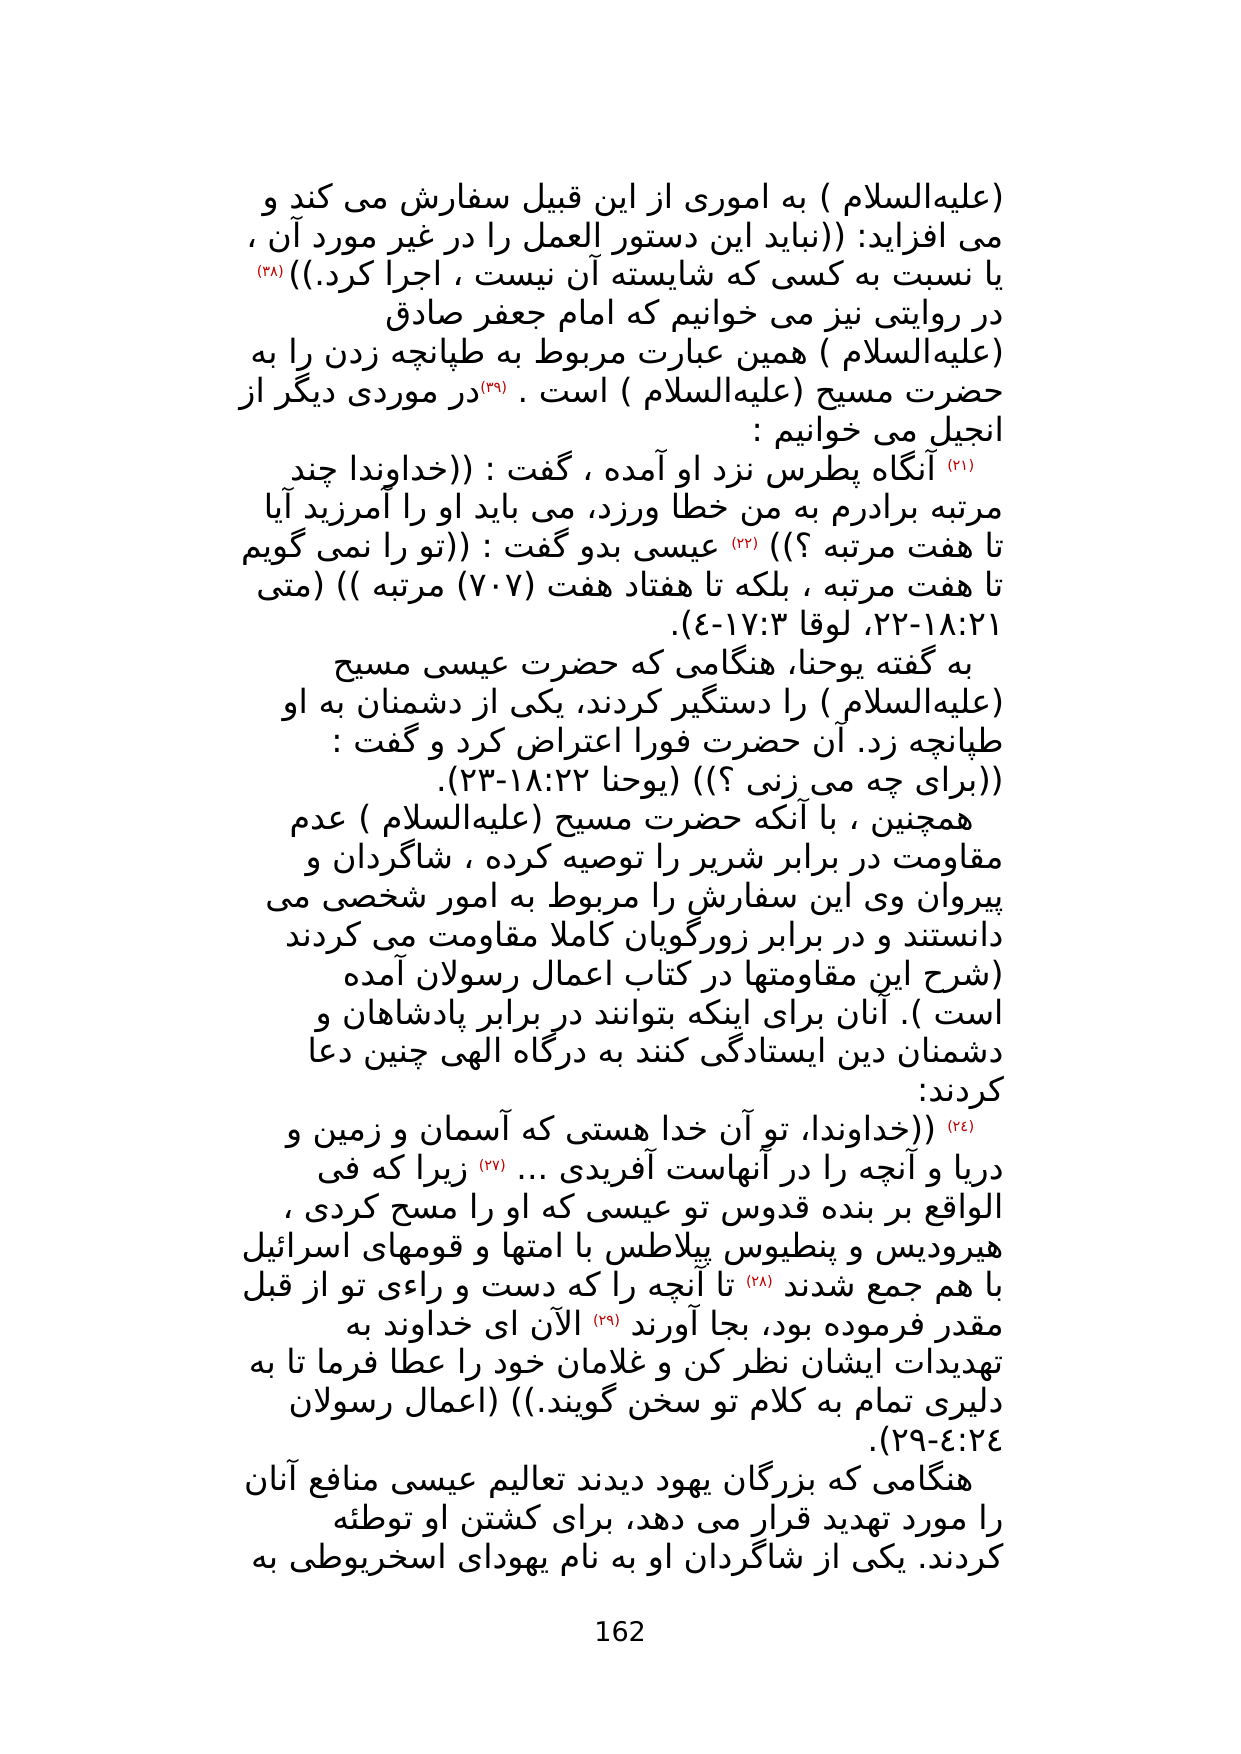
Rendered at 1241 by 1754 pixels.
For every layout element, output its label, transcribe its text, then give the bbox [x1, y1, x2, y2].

text همچنين ، با آنكه حضرت مسيح (عليه‌السلام ) عدم مقاومت در برابر شرير را توصيه كرده ، شاگردان و پيروان وى اين سفارش را مربوط به امور شخصى مى دانستند و در برابر زورگويان كاملا مقاومت مى كردند (شرح اين مقاومتها در كتاب اعمال رسولان آمده است ). آنان براى اينكه بتوانند در برابر پادشاهان و دشمنان دين ايستادگى كنند به درگاه الهى چنين دعا كردند: [236, 799, 1004, 1110]
text (٢١) آنگاه پطرس نزد او آمده ، گفت : ((خداوندا چند مرتبه برادرم به من خطا ورزد، مى بايد او را آمرزيد آيا تا هفت مرتبه ؟)) (٢٢) عيسى بدو گفت : ((تو را نمى گويم تا هفت مرتبه ، بلكه تا هفتاد هفت (٧٠٧) مرتبه )) (متى ١٨:٢١-٢٢، لوقا ١٧:٣-٤). [236, 449, 1004, 643]
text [236, 1459, 1004, 1576]
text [236, 177, 1004, 449]
text به گفته يوحنا، هنگامى كه حضرت عيسى مسيح (عليه‌السلام ) را دستگير كردند، يكى از دشمنان به او طپانچه زد. آن حضرت فورا اعتراض كرد و گفت : ((براى چه مى زنى ؟)) (يوحنا ١٨:٢٢-٢٣). [236, 643, 1004, 799]
text (٢٤) ((خداوندا، تو آن خدا هستى كه آسمان و زمين و دريا و آنچه را در آنهاست آفريدى ... (٢٧) زيرا كه فى الواقع بر بنده قدوس تو عيسى كه او را مسح كردى ، هيروديس و پنطيوس پيلاطس با امتها و قومهاى اسرائيل با هم جمع شدند (٢٨) تا آنچه را كه دست و راءى تو از قبل مقدر فرموده بود، بجا آورند (٢٩) الآن اى خداوند به تهديدات ايشان نظر كن و غلامان خود را عطا فرما تا به دليرى تمام به كلام تو سخن گويند.)) (اعمال رسولان ٤:٢٤-٢٩). [236, 1110, 1004, 1459]
